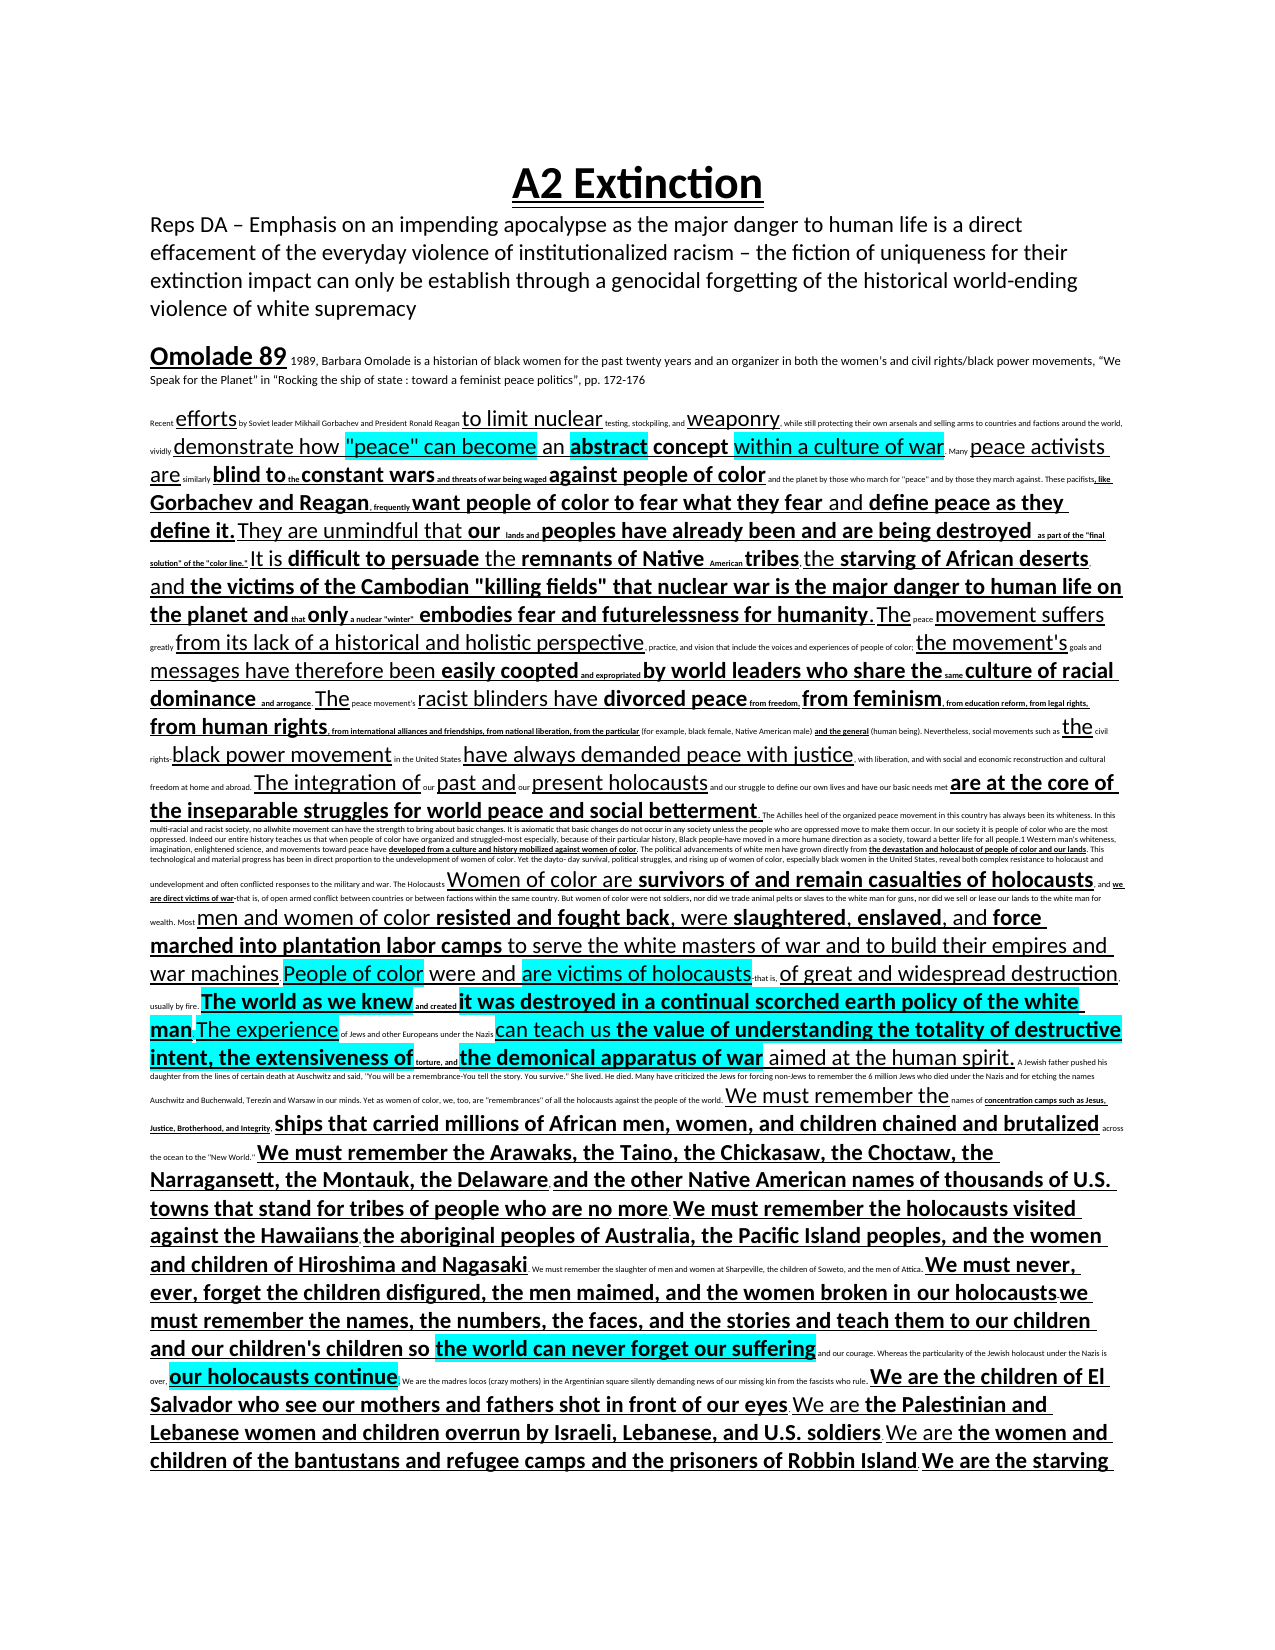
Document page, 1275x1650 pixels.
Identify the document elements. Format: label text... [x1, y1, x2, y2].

text Omolade 89 1989, Barbara Omolade is a historian of black women for the past twenty years and an organizer in both the women’s and civil rights/black power movements, “We Speak for the Planet” in “Rocking the ship of state : toward a feminist peace politics”, pp. 172-176 [150, 339, 1125, 387]
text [150, 404, 1125, 1474]
text Reps DA – Emphasis on an impending apocalypse as the major danger to human life is a direct effacement of the everyday violence of institutionalized racism – the fiction of uniqueness for their extinction impact can only be establish through a genocidal forgetting of the historical world-ending violence of white supremacy [150, 210, 1125, 322]
subtitle A2 Extinction [150, 154, 1125, 210]
